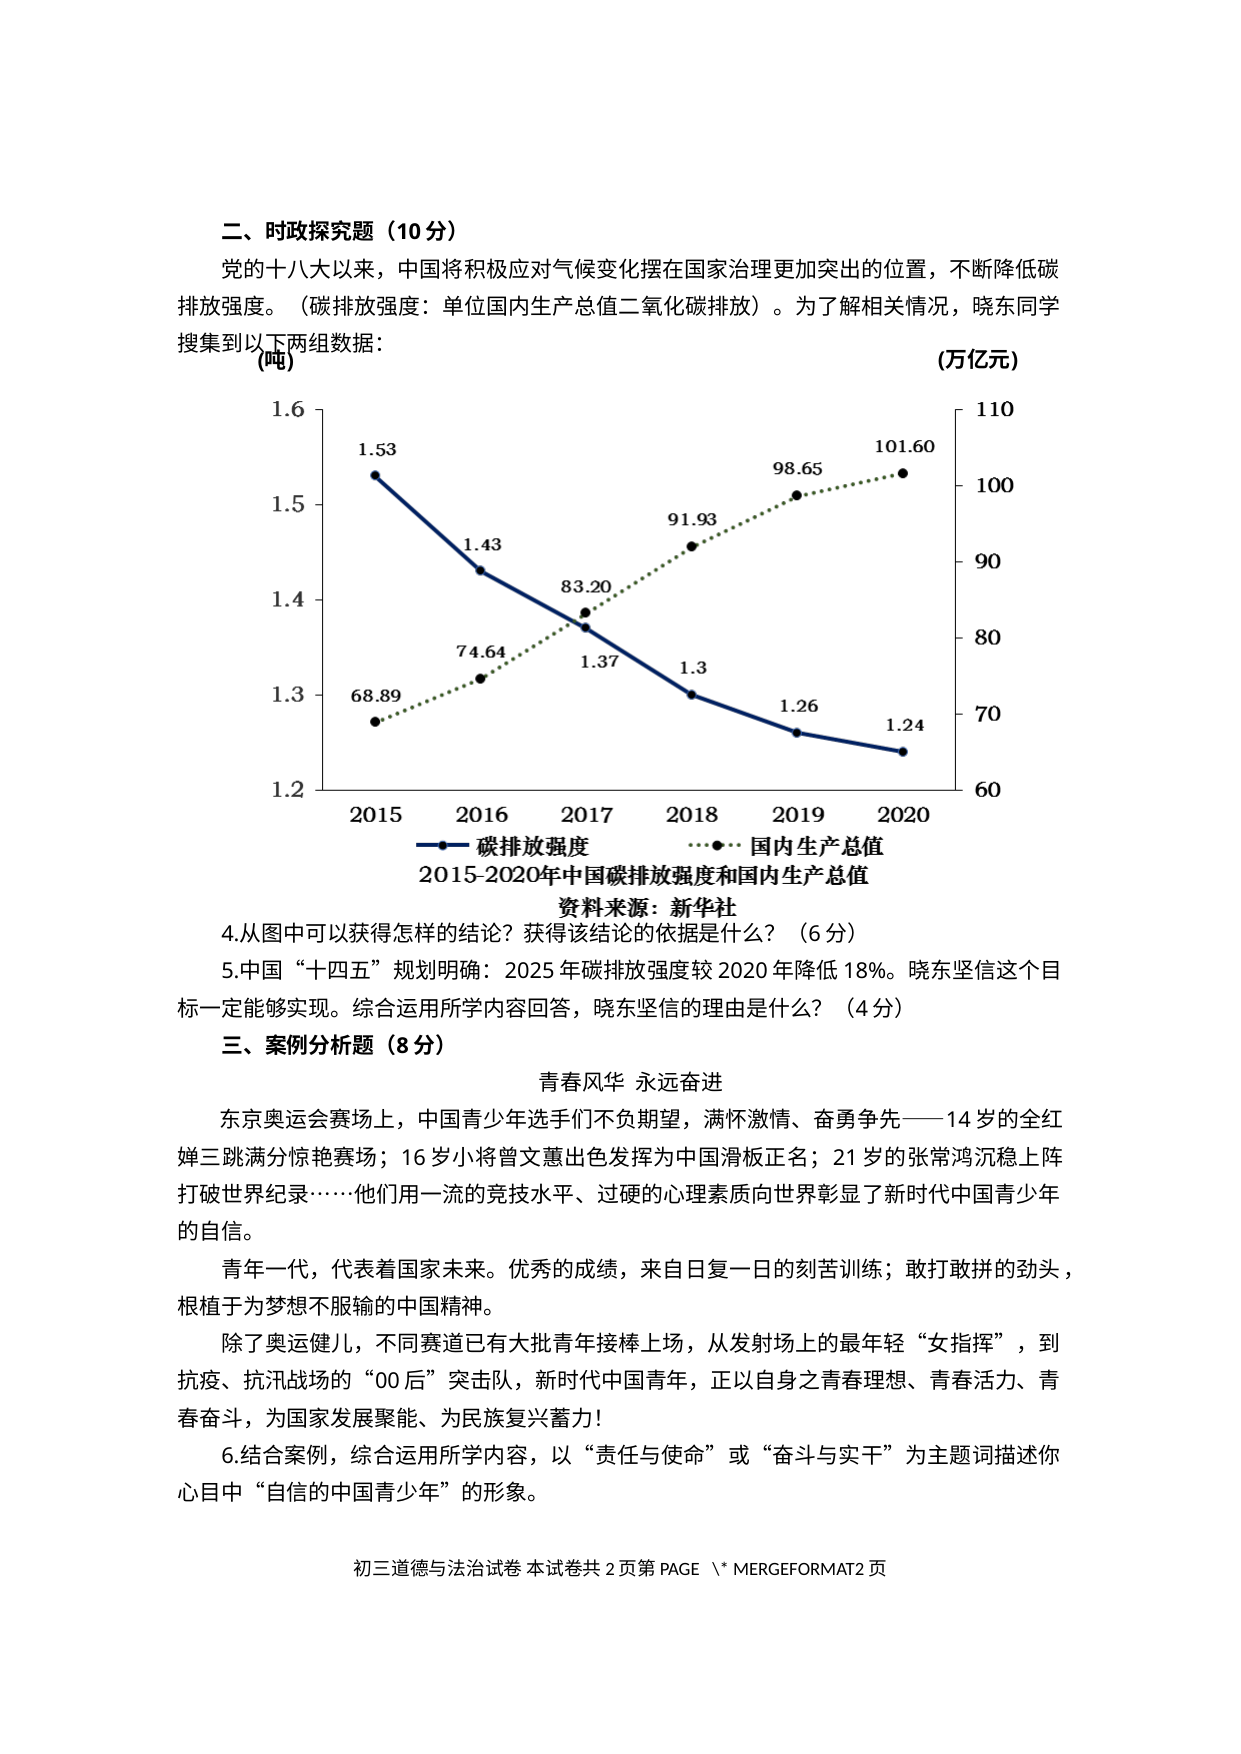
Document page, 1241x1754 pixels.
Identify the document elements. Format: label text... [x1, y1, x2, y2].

text 青春风华 永远奋进 [177, 1065, 1063, 1097]
text 6.结合案例，综合运用所学内容，以“责任与使命”或“奋斗与实干”为主题词描述你心目中“自信的中国青少年”的形象。 [177, 1437, 1063, 1507]
text 三、案例分析题（8分） [177, 1028, 1063, 1060]
text 东京奥运会赛场上，中国青少年选手们不负期望，满怀激情、奋勇争先——14岁的全红婵三跳满分惊艳赛场；16岁小将曾文蕙出色发挥为中国滑板正名；21岁的张常鸿沉稳上阵打破世界纪录……他们用一流的竞技水平、过硬的心理素质向世界彰显了新时代中国青少年的自信。 [177, 1102, 1063, 1246]
picture [247, 340, 1025, 926]
text 4.从图中可以获得怎样的结论？获得该结论的依据是什么？（6分） [177, 916, 1063, 948]
text 青年一代，代表着国家未来。优秀的成绩，来自日复一日的刻苦训练；敢打敢拼的劲头，根植于为梦想不服输的中国精神。 [177, 1251, 1063, 1321]
text 5.中国“十四五”规划明确：2025年碳排放强度较2020年降低18%。晓东坚信这个目标一定能够实现。综合运用所学内容回答，晓东坚信的理由是什么？（4分） [177, 953, 1063, 1023]
text 二、时政探究题（10分） [177, 214, 1063, 246]
text 党的十八大以来，中国将积极应对气候变化摆在国家治理更加突出的位置，不断降低碳排放强度。（碳排放强度：单位国内生产总值二氧化碳排放）。为了解相关情况，晓东同学搜集到以下两组数据： [177, 251, 1063, 358]
text 除了奥运健儿，不同赛道已有大批青年接棒上场，从发射场上的最年轻“女指挥”，到抗疫、抗汛战场的“00后”突击队，新时代中国青年，正以自身之青春理想、青春活力、青春奋斗，为国家发展聚能、为民族复兴蓄力！ [177, 1326, 1063, 1433]
